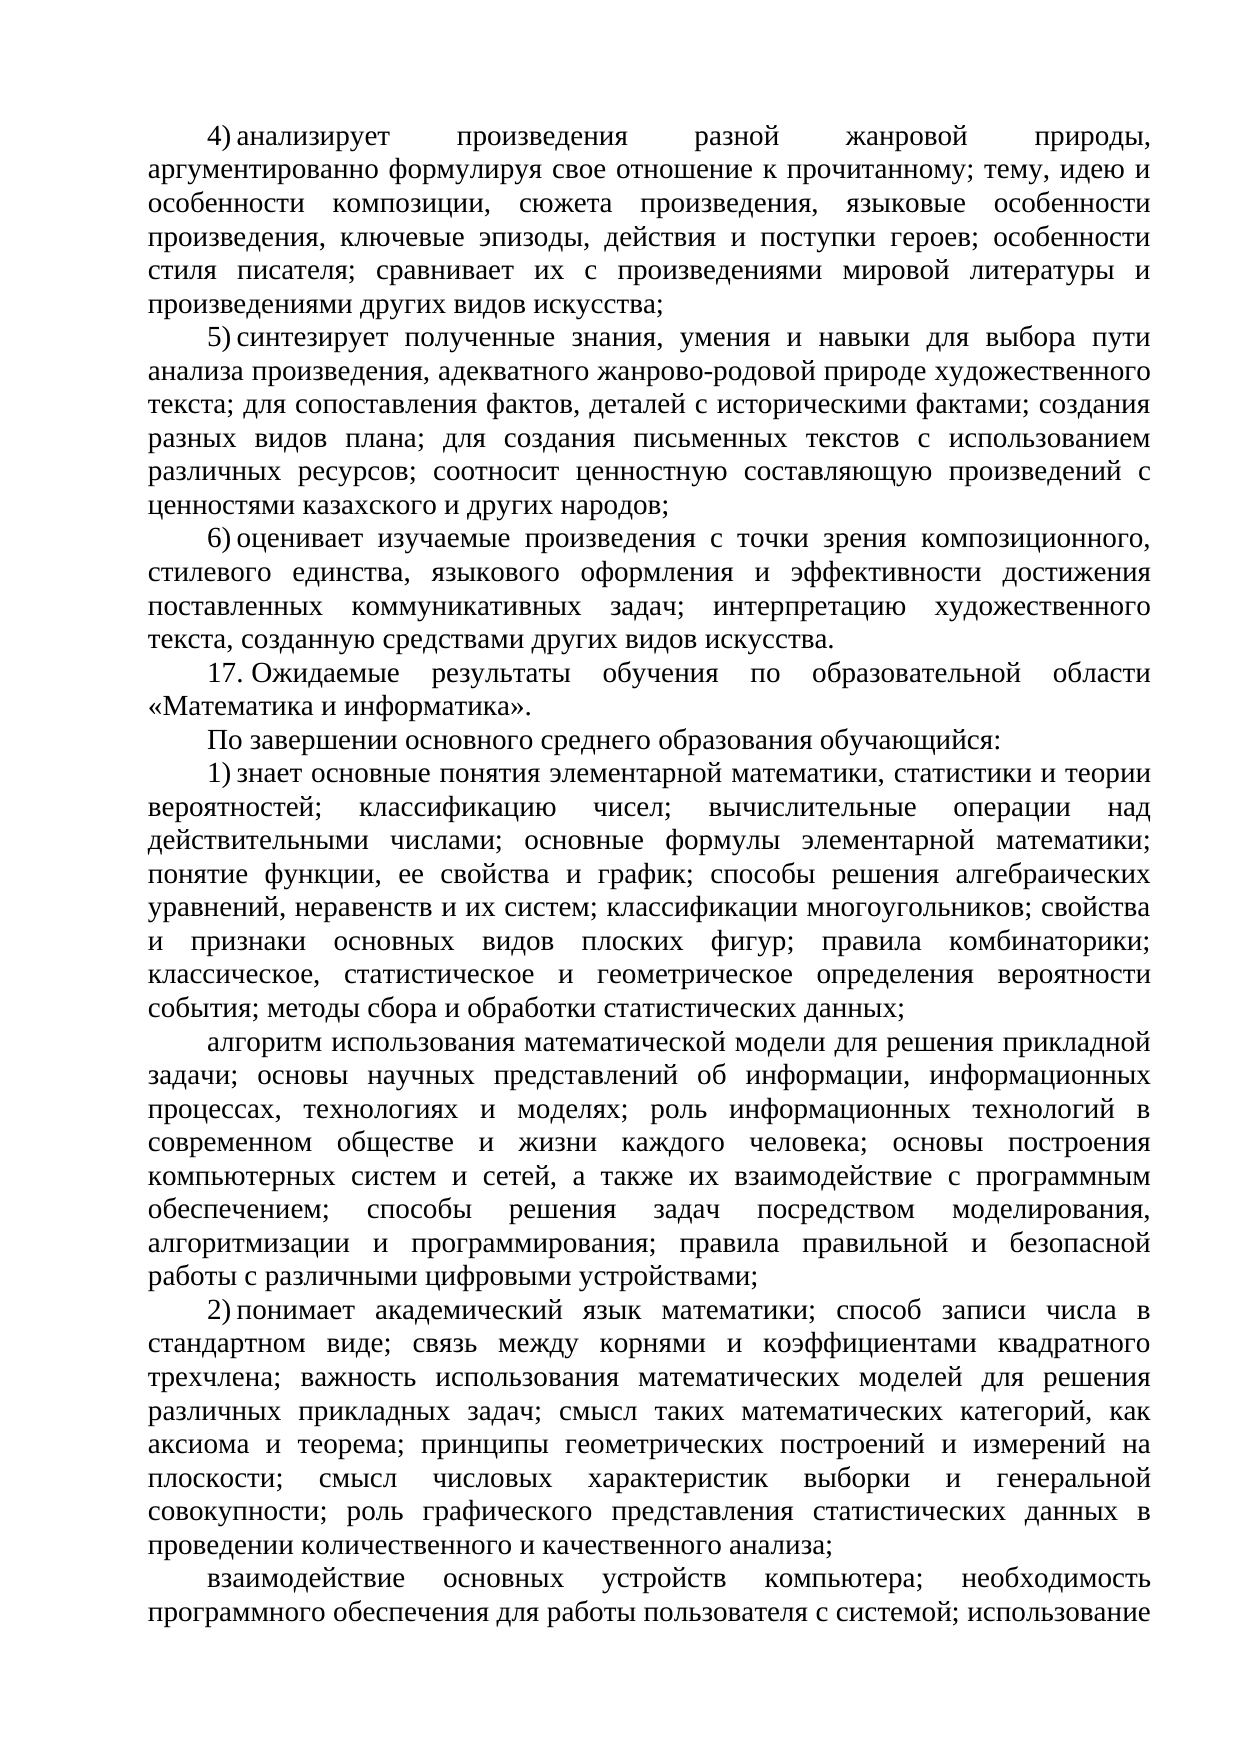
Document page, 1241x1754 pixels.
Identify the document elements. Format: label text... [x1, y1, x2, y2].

list синтезирует полученные знания, умения и навыки для выбора пути анализа произведения, адекватного жанрово-родовой природе художественного текста; для сопоставления фактов, деталей с историческими фактами; создания разных видов плана; для создания письменных текстов с использованием различных ресурсов; соотносит ценностную составляющую произведений с ценностями казахского и других народов; [148, 319, 1152, 521]
list знает основные понятия элементарной математики, статистики и теории вероятностей; классификацию чисел; вычислительные операции над действительными числами; основные формулы элементарной математики; понятие функции, ее свойства и график; способы решения алгебраических уравнений, неравенств и их систем; классификации многоугольников; свойства и признаки основных видов плоских фигур; правила комбинаторики; классическое, статистическое и геометрическое определения вероятности события; методы сбора и обработки статистических данных; [148, 755, 1152, 1024]
list оценивает изучаемые произведения с точки зрения композиционного, стилевого единства, языкового оформления и эффективности достижения поставленных коммуникативных задач; интерпретацию художественного текста, созданную средствами других видов искусства. [148, 521, 1152, 655]
list анализирует произведения разной жанровой природы, аргументированно формулируя свое отношение к прочитанному; тему, идею и особенности композиции, сюжета произведения, языковые особенности произведения, ключевые эпизоды, действия и поступки героев; особенности стиля писателя; сравнивает их с произведениями мировой литературы и произведениями других видов искусства; [148, 118, 1152, 319]
text По завершении основного среднего образования обучающийся: [148, 722, 1152, 755]
list Ожидаемые результаты обучения по образовательной области «Математика и информатика». [148, 655, 1152, 722]
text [148, 1560, 1152, 1627]
text алгоритм использования математической модели для решения прикладной задачи; основы научных представлений об информации, информационных процессах, технологиях и моделях; роль информационных технологий в современном обществе и жизни каждого человека; основы построения компьютерных систем и сетей, а также их взаимодействие с программным обеспечением; способы решения задач посредством моделирования, алгоритмизации и программирования; правила правильной и безопасной работы с различными цифровыми устройствами; [148, 1024, 1152, 1292]
list понимает академический язык математики; способ записи числа в стандартном виде; связь между корнями и коэффициентами квадратного трехчлена; важность использования математических моделей для решения различных прикладных задач; смысл таких математических категорий, как аксиома и теорема; принципы геометрических построений и измерений на плоскости; смысл числовых характеристик выборки и генеральной совокупности; роль графического представления статистических данных в проведении количественного и качественного анализа; [148, 1292, 1152, 1560]
